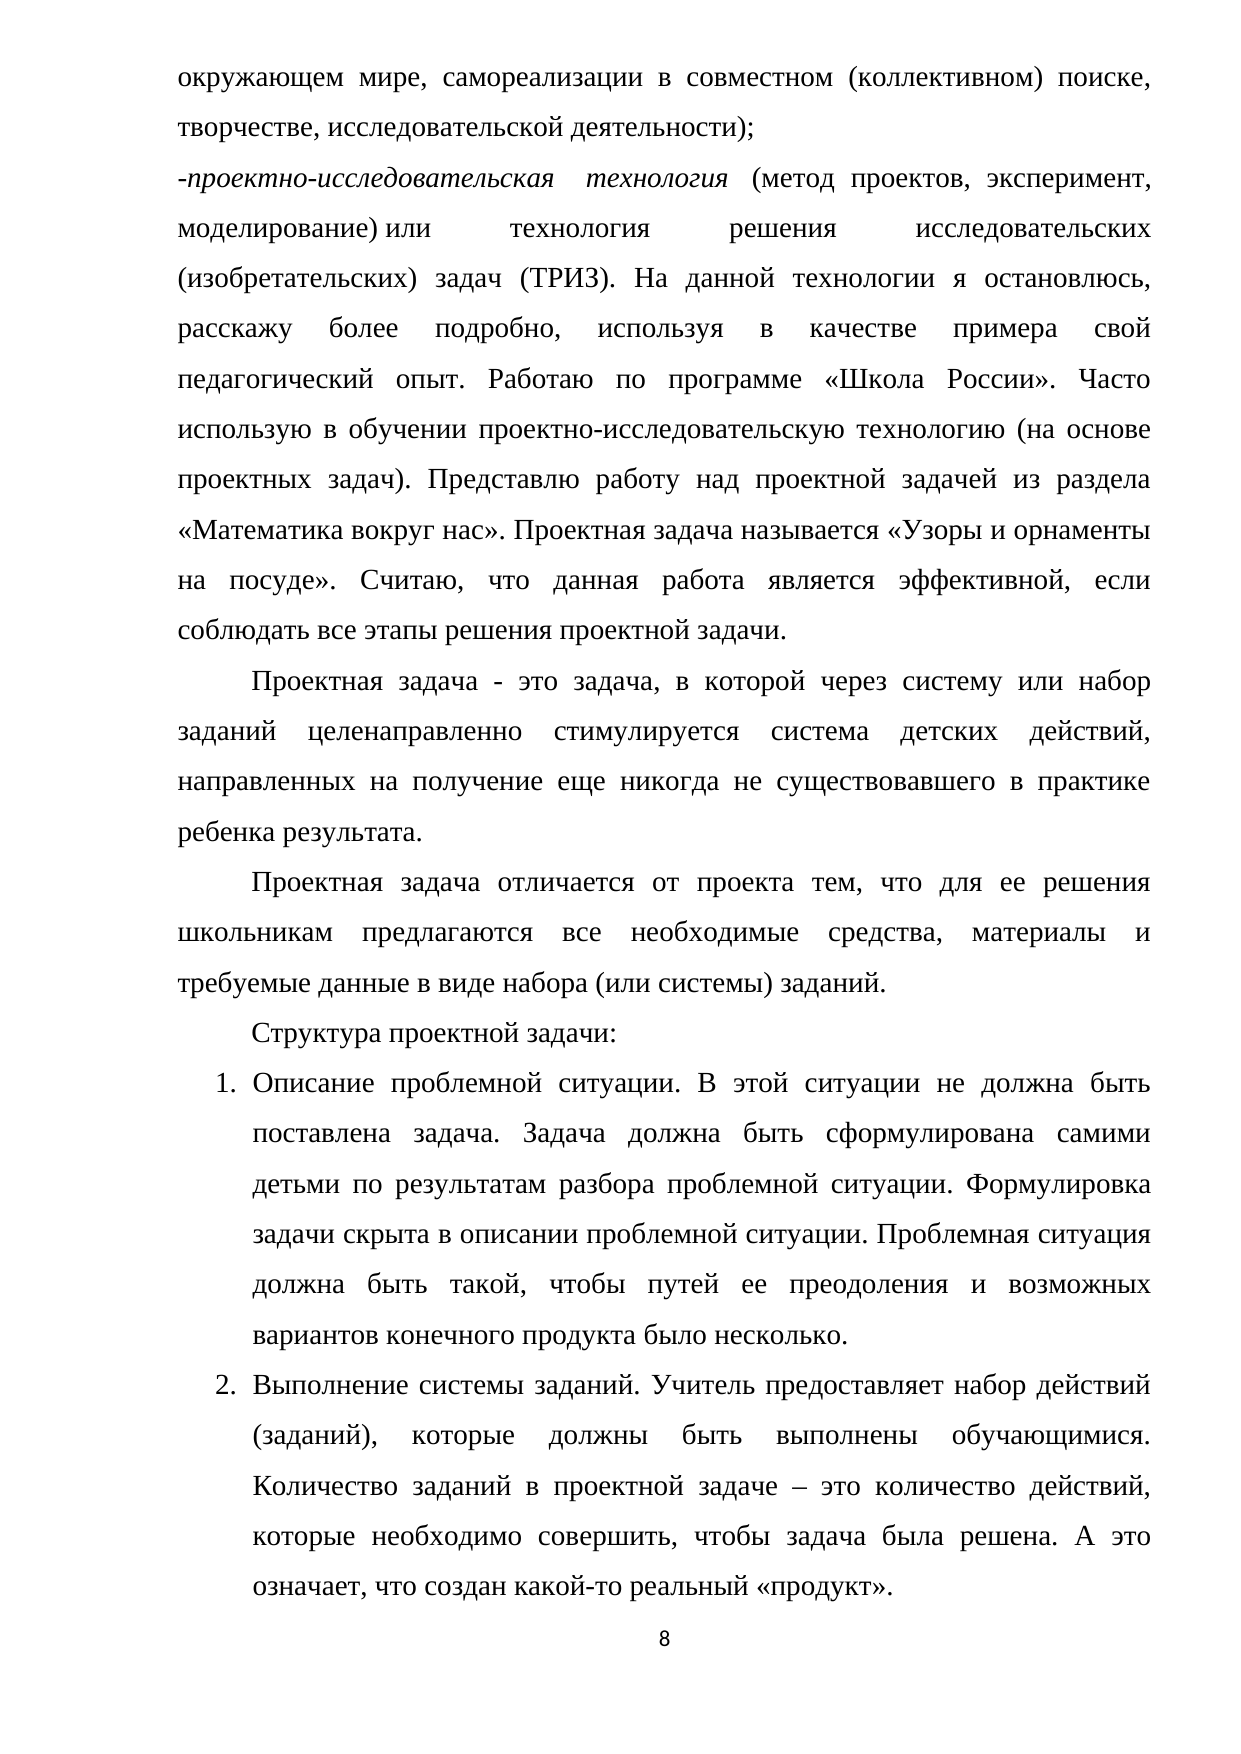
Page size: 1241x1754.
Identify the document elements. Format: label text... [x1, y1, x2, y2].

list Описание проблемной ситуации. В этой ситуации не должна быть поставлена задача. Задача должна быть сформулирована самими детьми по результатам разбора проблемной ситуации. Формулировка задачи скрыта в описании проблемной ситуации. Проблемная ситуация должна быть такой, чтобы путей ее преодоления и возможных вариантов конечного продукта было несколько. [215, 1065, 1152, 1350]
text -проектно-исследовательская технология (метод проектов, эксперимент, моделирование) или технология решения исследовательских (изобретательских) задач (ТРИЗ). На данной технологии я остановлюсь, расскажу более подробно, используя в качестве примера свой педагогический опыт. Работаю по программе «Школа России». Часто использую в обучении проектно-исследовательскую технологию (на основе проектных задач). Представлю работу над проектной задачей из раздела «Математика вокруг нас». Проектная задача называется «Узоры и орнаменты на посуде». Считаю, что данная работа является эффективной, если соблюдать все этапы решения проектной задачи. [177, 160, 1152, 646]
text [177, 59, 1152, 143]
text Проектная задача отличается от проекта тем, что для ее решения школьникам предлагаются все необходимые средства, материалы и требуемые данные в виде набора (или системы) заданий. [177, 864, 1152, 998]
list Выполнение системы заданий. Учитель предоставляет набор действий (заданий), которые должны быть выполнены обучающимися. Количество заданий в проектной задаче – это количество действий, которые необходимо совершить, чтобы задача была решена. А это означает, что создан какой-то реальный «продукт». [215, 1367, 1152, 1602]
text Структура проектной задачи: [177, 1015, 1152, 1048]
text Проектная задача - это задача, в которой через систему или набор заданий целенаправленно стимулируется система детских действий, направленных на получение еще никогда не существовавшего в практике ребенка результата. [177, 663, 1152, 847]
